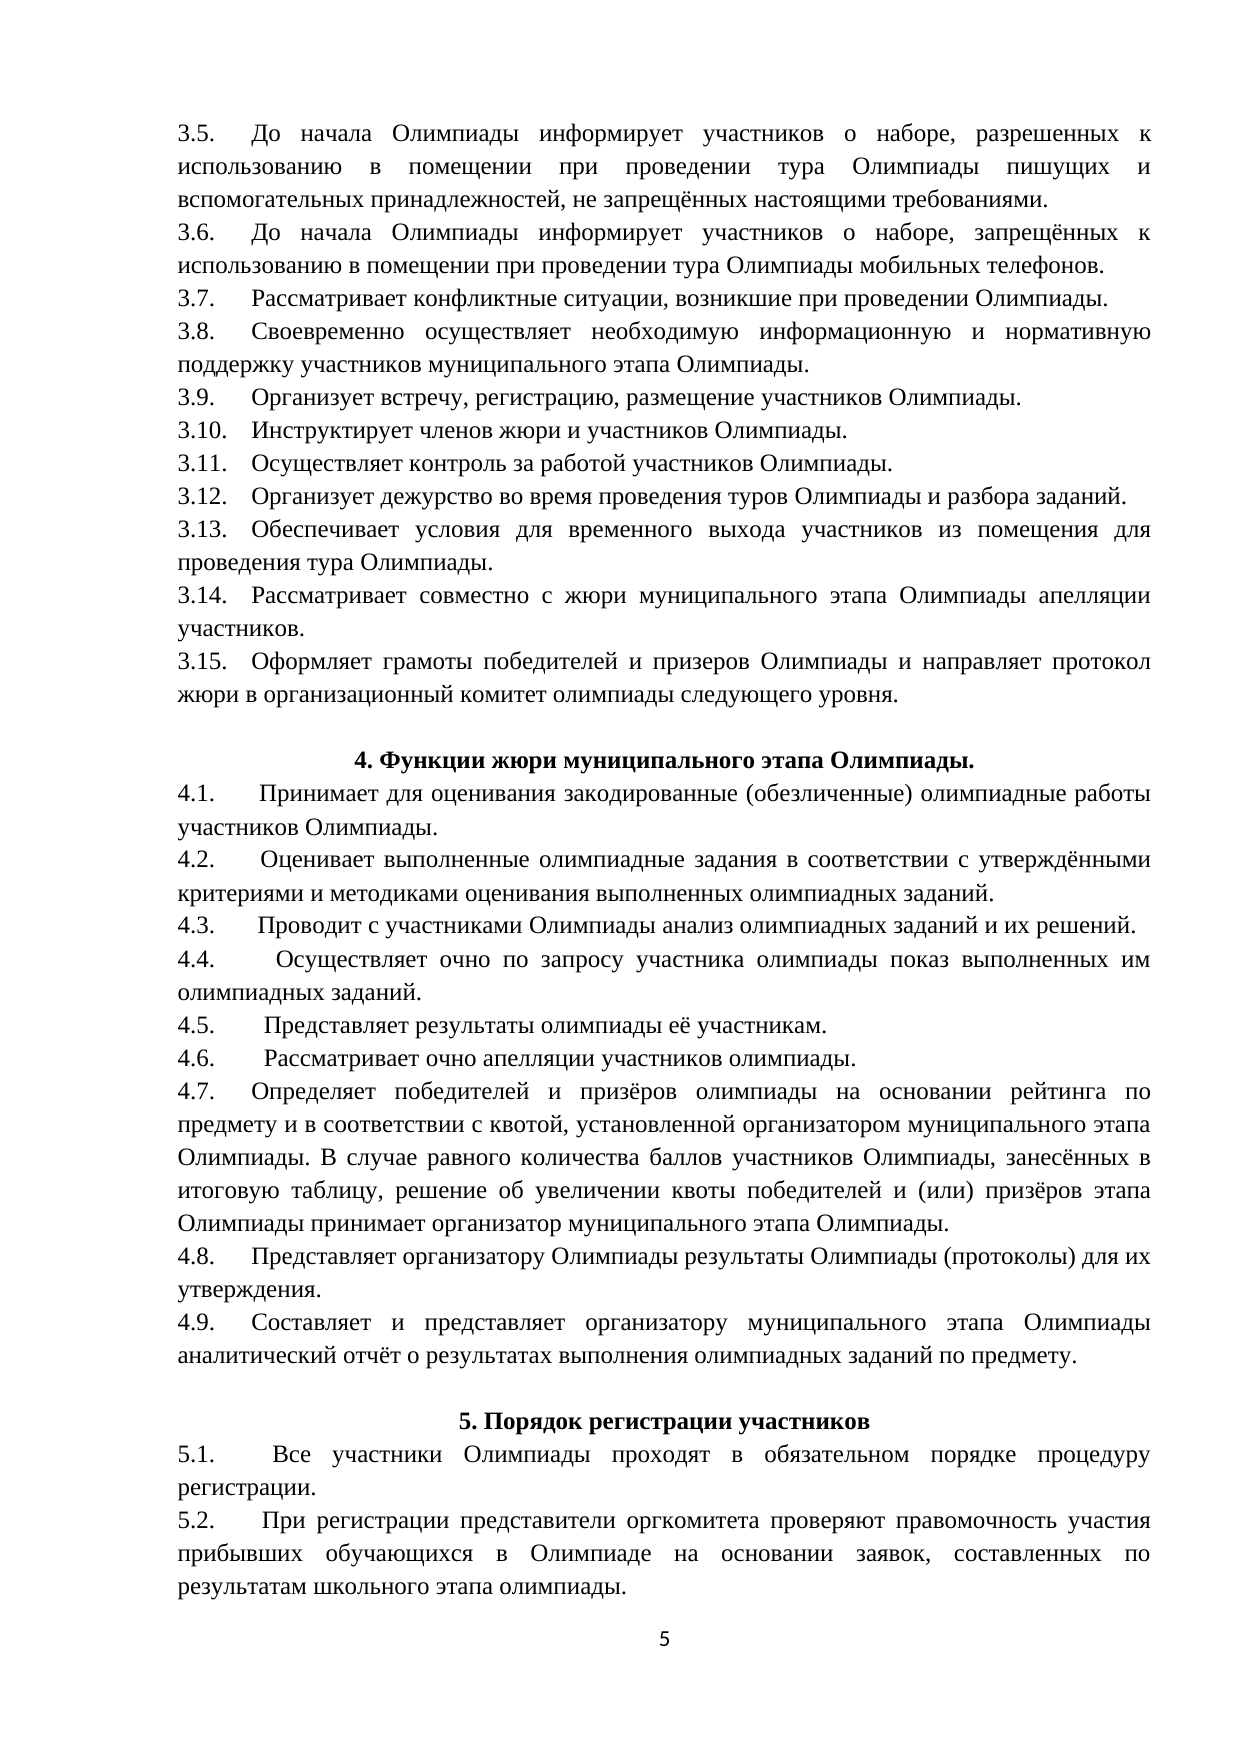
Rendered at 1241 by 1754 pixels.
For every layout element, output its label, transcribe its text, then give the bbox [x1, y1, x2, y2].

text 3.11. Осуществляет контроль за работой участников Олимпиады. [177, 448, 1152, 477]
text 3.7. Рассматривает конфликтные ситуации, возникшие при проведении Олимпиады. [177, 283, 1152, 312]
text 4.6. Рассматривает очно апелляции участников олимпиады. [177, 1043, 1152, 1071]
text 4.2. Оценивает выполненные олимпиадные задания в соответствии с утверждёнными критериями и методиками оценивания выполненных олимпиадных заданий. [177, 844, 1152, 906]
text 3.10. Инструктирует членов жюри и участников Олимпиады. [177, 415, 1152, 444]
text 5.1. Все участники Олимпиады проходят в обязательном порядке процедуру регистрации. [177, 1439, 1152, 1501]
text 5.2. При регистрации представители оргкомитета проверяют правомочность участия прибывших обучающихся в Олимпиаде на основании заявок, составленных по результатам школьного этапа олимпиады. [177, 1505, 1152, 1600]
text 4.7. Определяет победителей и призёров олимпиады на основании рейтинга по предмету и в соответствии с квотой, установленной организатором муниципального этапа Олимпиады. В случае равного количества баллов участников Олимпиады, занесённых в итоговую таблицу, решение об увеличении квоты победителей и (или) призёров этапа Олимпиады принимает организатор муниципального этапа Олимпиады. [177, 1076, 1152, 1237]
text 4.9. Составляет и представляет организатору муниципального этапа Олимпиады аналитический отчёт о результатах выполнения олимпиадных заданий по предмету. [177, 1307, 1152, 1369]
text 4.3. Проводит с участниками Олимпиады анализ олимпиадных заданий и их решений. [177, 911, 1152, 939]
text 3.5. До начала Олимпиады информирует участников о наборе, разрешенных к использованию в помещении при проведении тура Олимпиады пишущих и вспомогательных принадлежностей, не запрещённых настоящими требованиями. [177, 118, 1152, 213]
text 4.8. Представляет организатору Олимпиады результаты Олимпиады (протоколы) для их утверждения. [177, 1241, 1152, 1303]
text 3.6. До начала Олимпиады информирует участников о наборе, запрещённых к использованию в помещении при проведении тура Олимпиады мобильных телефонов. [177, 217, 1152, 279]
text 3.8. Своевременно осуществляет необходимую информационную и нормативную поддержку участников муниципального этапа Олимпиады. [177, 316, 1152, 378]
text 3.13. Обеспечивает условия для временного выхода участников из помещения для проведения тура Олимпиады. [177, 514, 1152, 576]
text 4.4. Осуществляет очно по запросу участника олимпиады показ выполненных им олимпиадных заданий. [177, 944, 1152, 1005]
text 3.12. Организует дежурство во время проведения туров Олимпиады и разбора заданий. [177, 481, 1152, 510]
text 3.9. Организует встречу, регистрацию, размещение участников Олимпиады. [177, 382, 1152, 411]
text 5. Порядок регистрации участников [177, 1406, 1152, 1435]
text 4. Функции жюри муниципального этапа Олимпиады. [177, 746, 1152, 774]
text 3.15. Оформляет грамоты победителей и призеров Олимпиады и направляет протокол жюри в организационный комитет олимпиады следующего уровня. [177, 646, 1152, 708]
text 3.14. Рассматривает совместно с жюри муниципального этапа Олимпиады апелляции участников. [177, 580, 1152, 642]
text 4.1. Принимает для оценивания закодированные (обезличенные) олимпиадные работы участников Олимпиады. [177, 778, 1152, 840]
text 4.5. Представляет результаты олимпиады её участникам. [177, 1010, 1152, 1038]
